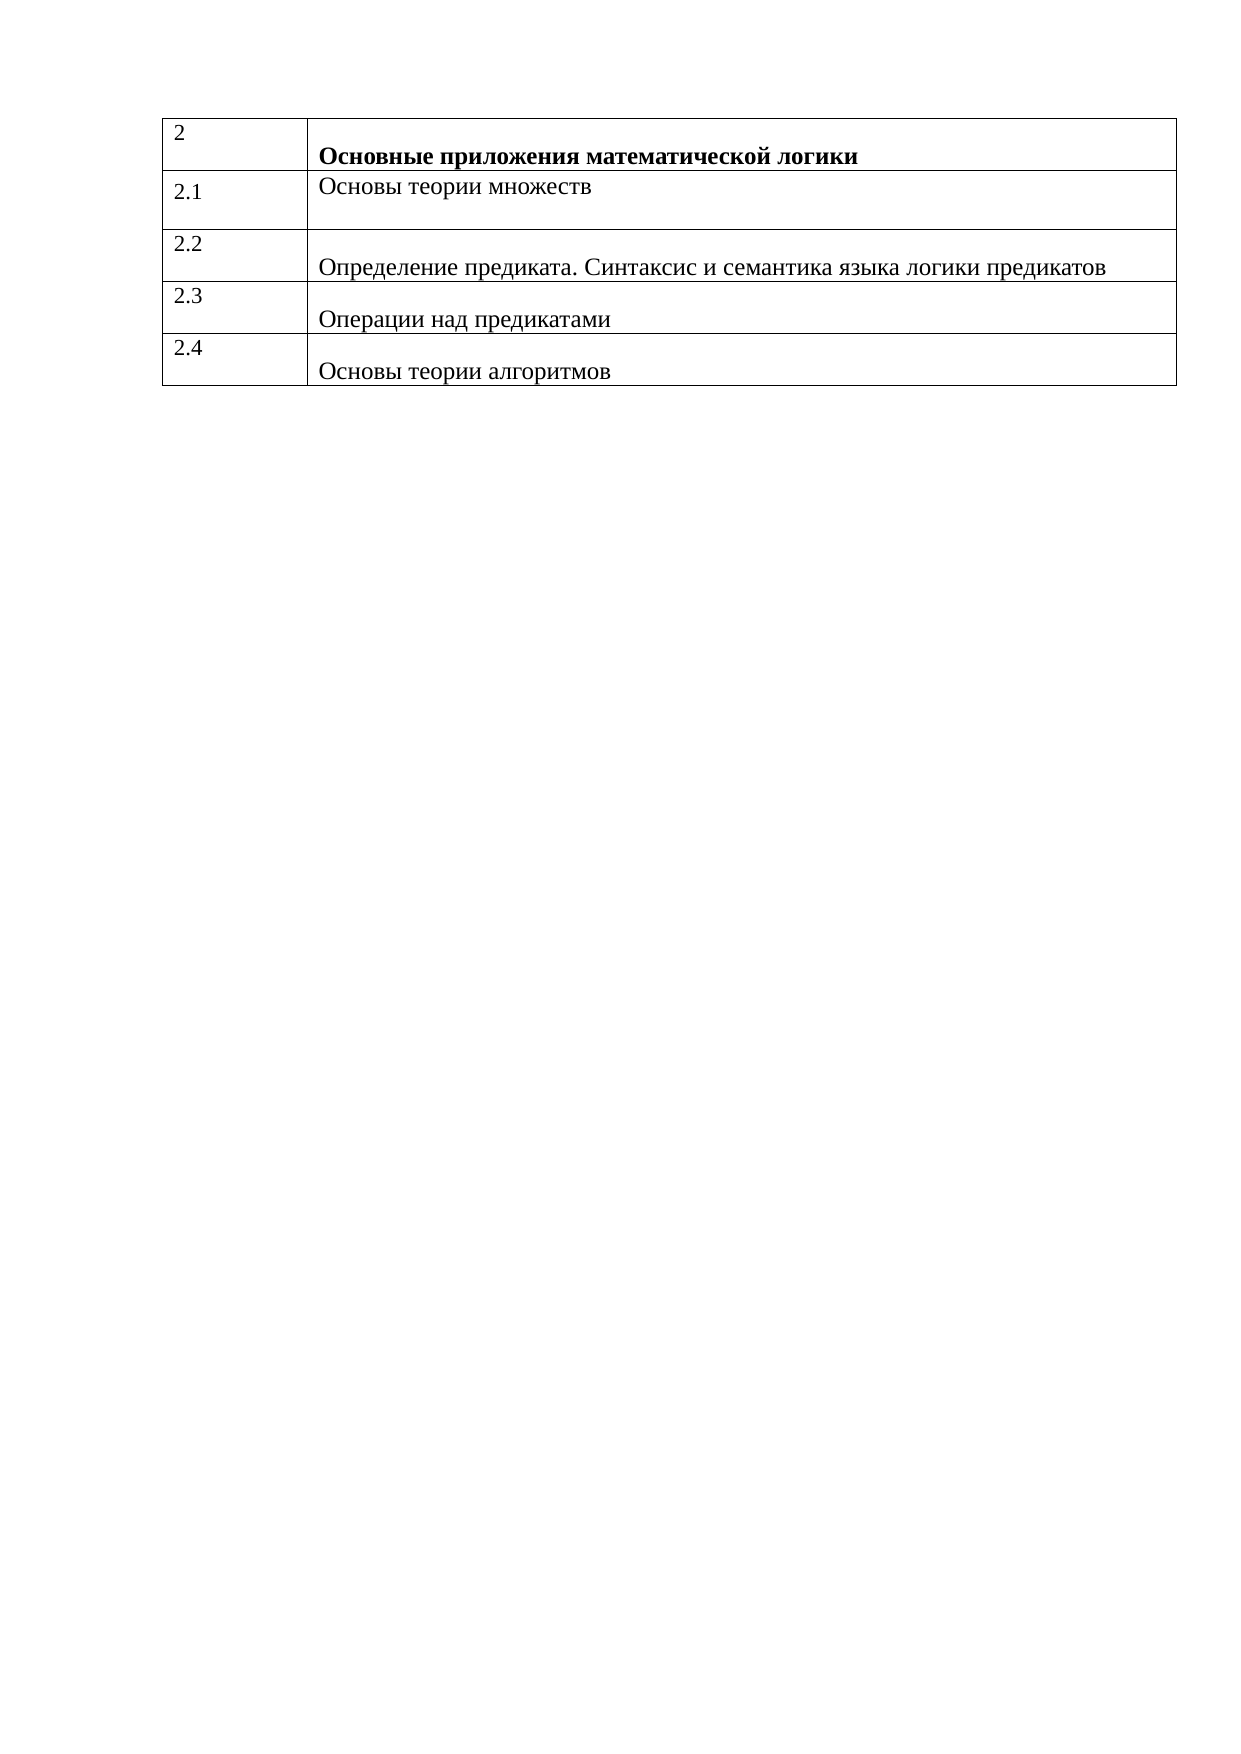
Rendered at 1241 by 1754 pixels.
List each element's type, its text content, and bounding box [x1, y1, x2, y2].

table_cell 2.4 [163, 334, 307, 385]
table_cell Основы теории множеств [308, 171, 1176, 229]
table_cell Определение предиката. Синтаксис и семантика языка логики предикатов [308, 230, 1176, 281]
table_cell Основные приложения математической логики [308, 119, 1176, 170]
table_cell 2.2 [163, 230, 307, 281]
table_cell Операции над предикатами [308, 282, 1176, 333]
table_cell 2.3 [163, 282, 307, 333]
table_cell 2 [163, 119, 307, 170]
table_cell Основы теории алгоритмов [308, 334, 1176, 385]
table_cell 2.1 [163, 171, 307, 229]
